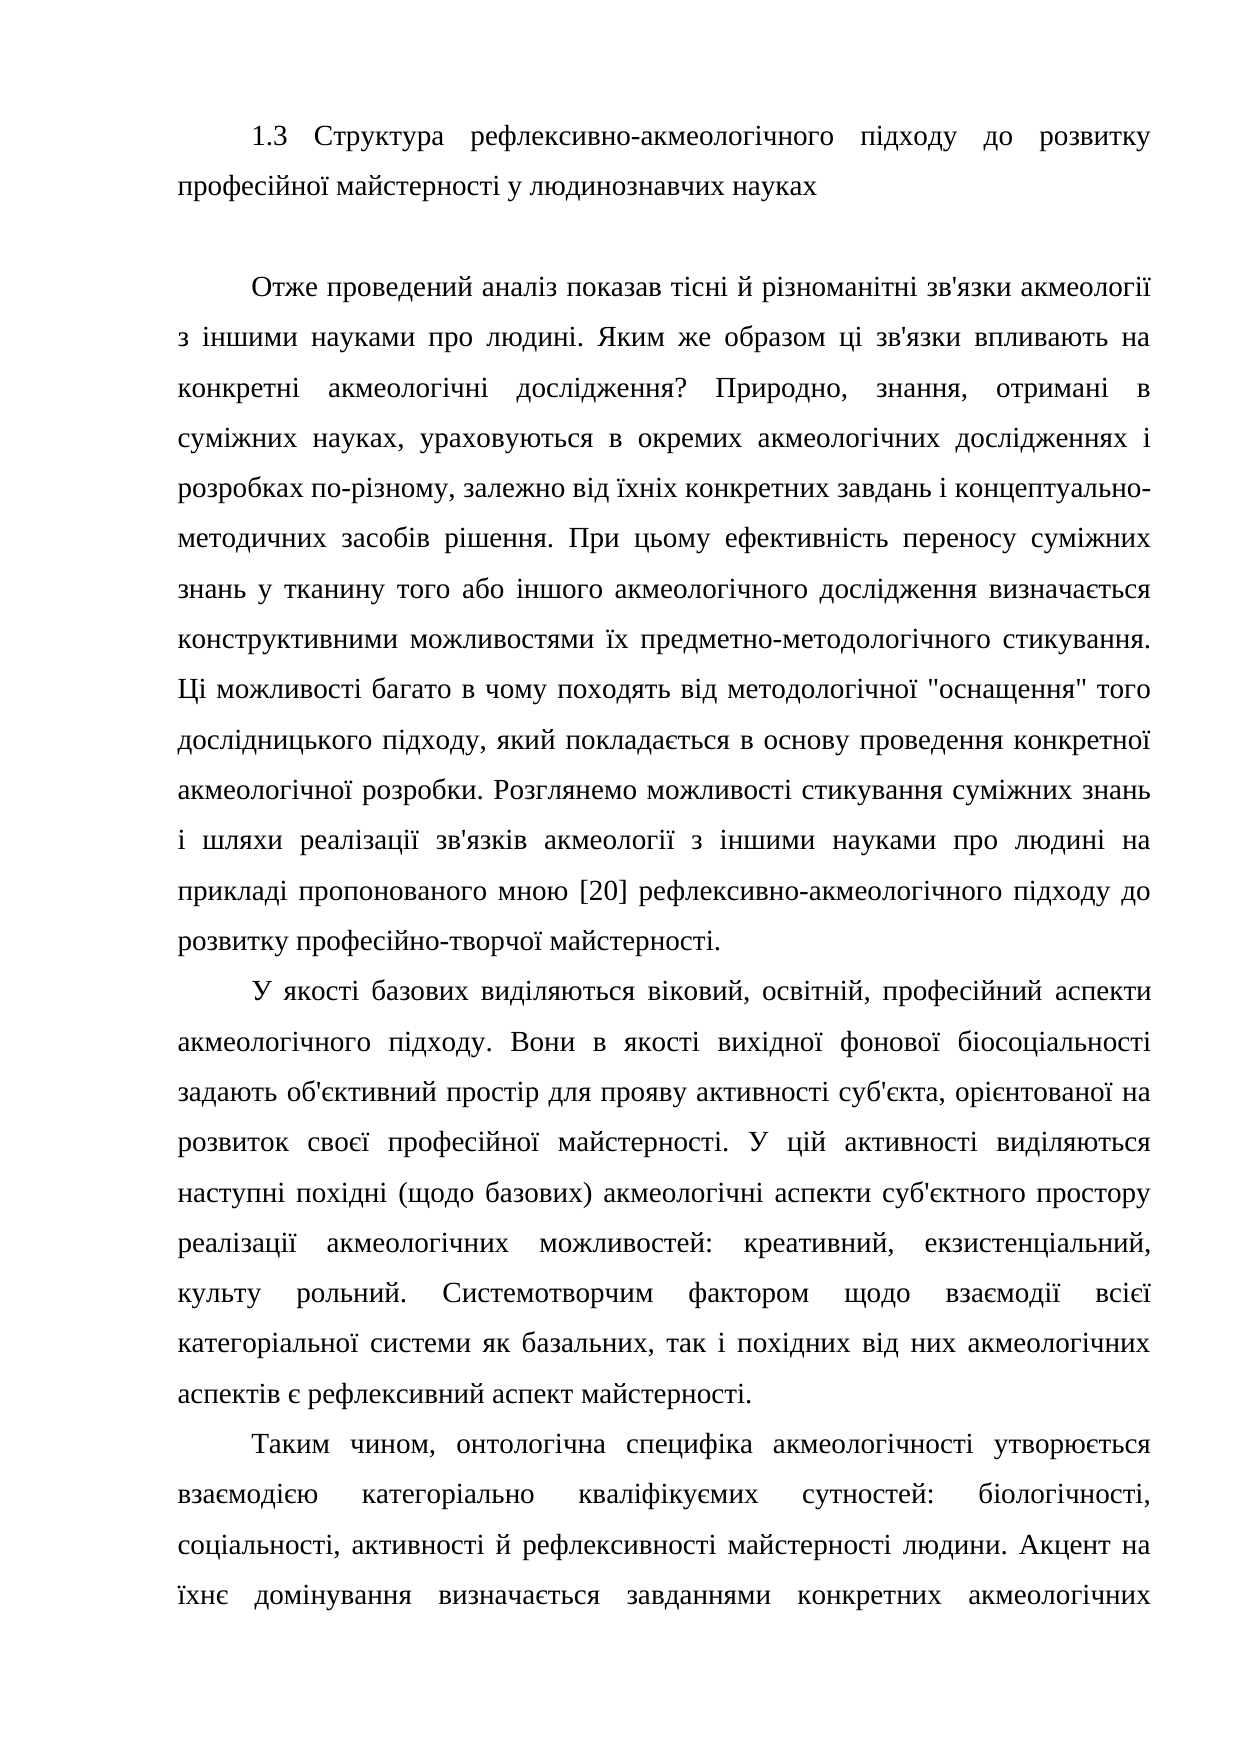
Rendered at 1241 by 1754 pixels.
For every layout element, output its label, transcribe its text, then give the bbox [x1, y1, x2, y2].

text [177, 1426, 1152, 1611]
text У якості базових виділяються віковий, освітній, професійний аспекти акмеологічного підходу. Вони в якості вихідної фонової біосоціальності задають об'єктивний простір для прояву активності суб'єкта, орієнтованої на розвиток своєї професійної майстерності. У цій активності виділяються наступні похідні (щодо базових) акмеологічні аспекти суб'єктного простору реалізації акмеологічних можливостей: креативний, екзистенціальний, культу рольний. Системотворчим фактором щодо взаємодії всієї категоріальної системи як базальних, так і похідних від них акмеологічних аспектів є рефлексивний аспект майстерності. [177, 973, 1152, 1409]
subtitle 1.3 Структура рефлексивно-акмеологічного підходу до розвитку професійної майстерності у людинознавчих науках [177, 118, 1152, 202]
text Отже проведений аналіз показав тісні й різноманітні зв'язки акмеології з іншими науками про людині. Яким же образом ці зв'язки впливають на конкретні акмеологічні дослідження? Природно, знання, отримані в суміжних науках, ураховуються в окремих акмеологічних дослідженнях і розробках по-різному, залежно від їхніх конкретних завдань і концептуально-методичних засобів рішення. При цьому ефективність переносу суміжних знань у тканину того або іншого акмеологічного дослідження визначається конструктивними можливостями їх предметно-методологічного стикування. Ці можливості багато в чому походять від методологічної "оснащення" того дослідницького підходу, який покладається в основу проведення конкретної акмеологічної розробки. Розглянемо можливості стикування суміжних знань і шляхи реалізації зв'язків акмеології з іншими науками про людині на прикладі пропонованого мною [20] рефлексивно-акмеологічного підходу до розвитку професійно-творчої майстерності. [177, 269, 1152, 957]
